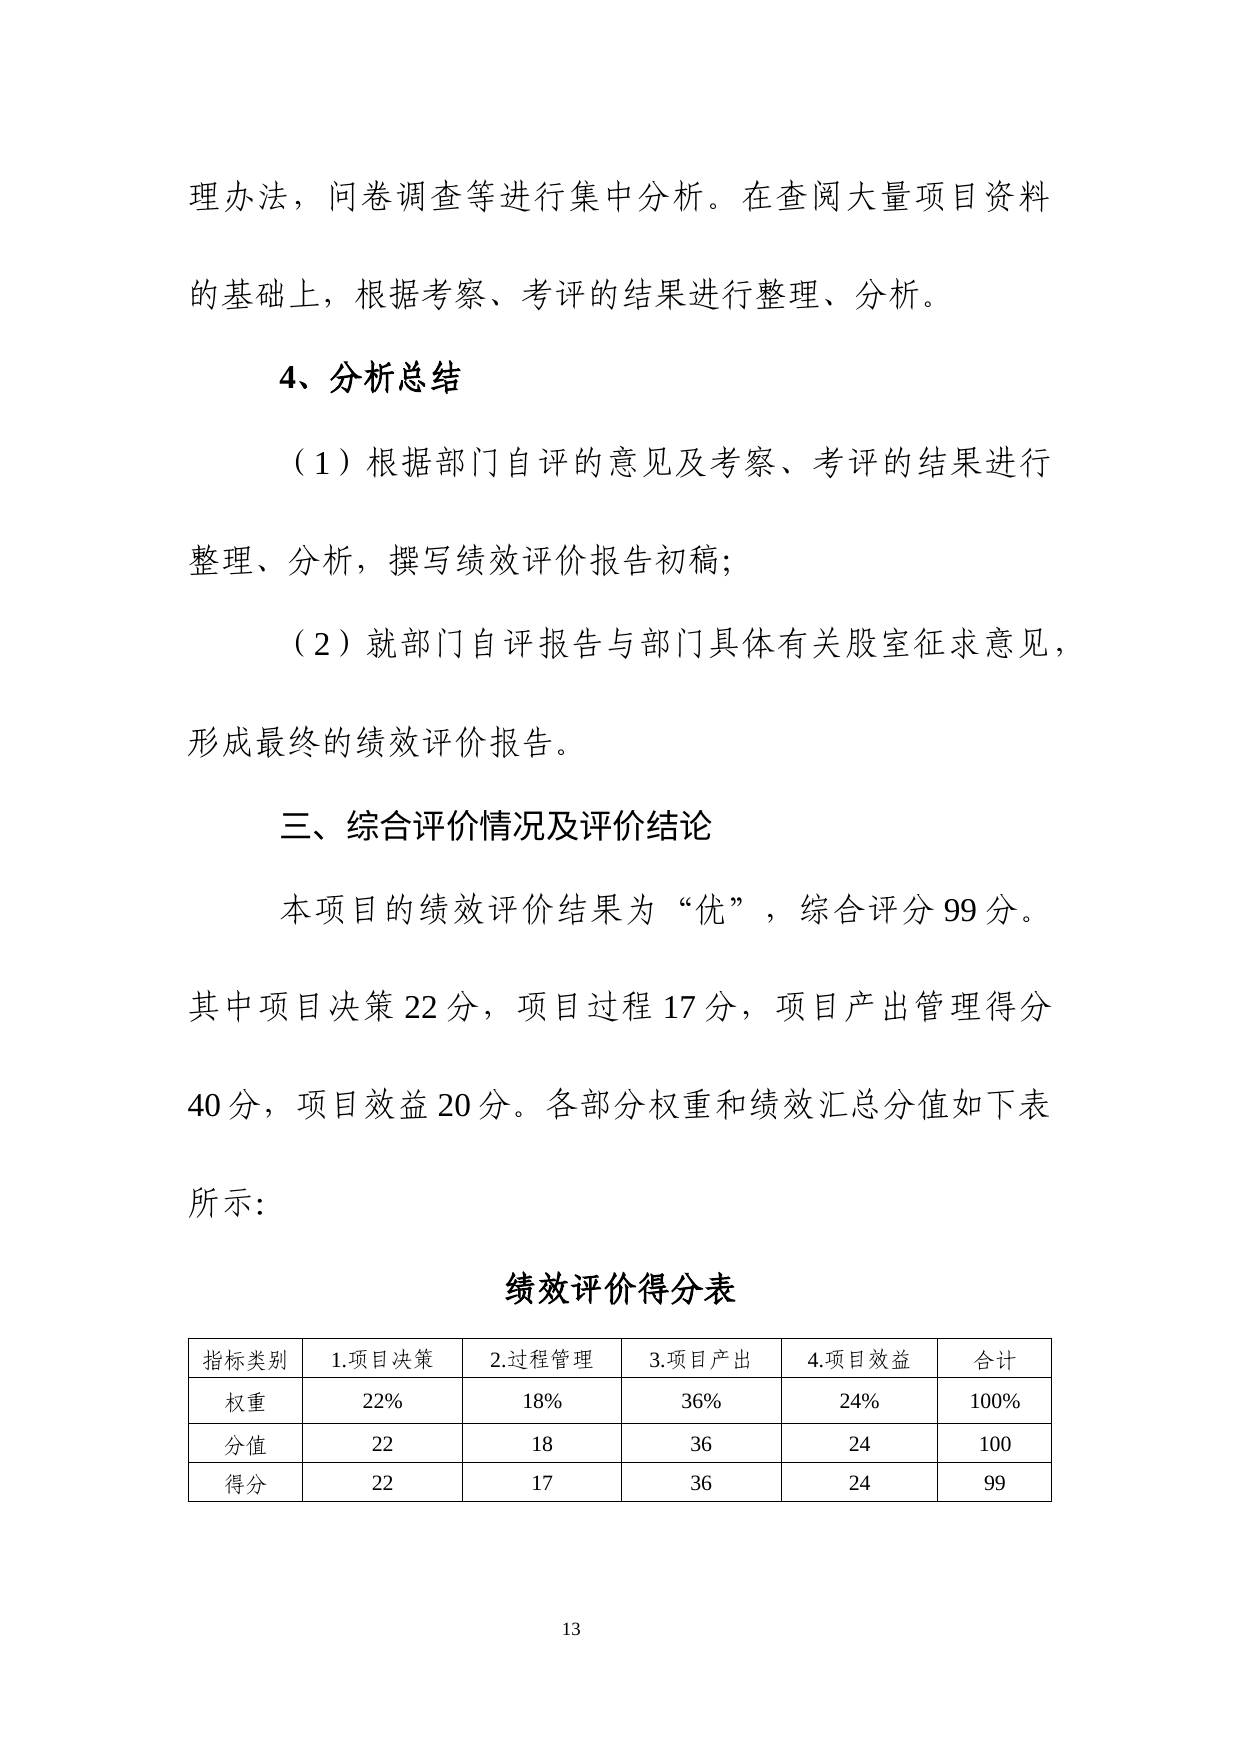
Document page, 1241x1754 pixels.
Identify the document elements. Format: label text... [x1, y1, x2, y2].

text 本项目的绩效评价结果为“优”，综合评分99分。其中项目决策22分，项目过程17分，项目产出管理得分40分，项目效益20分。各部分权重和绩效汇总分值如下表所示： [187, 876, 1053, 1233]
table_cell 指标类别 [189, 1339, 302, 1377]
table_cell 36% [622, 1378, 781, 1423]
table_cell 22% [303, 1378, 462, 1423]
table_cell 18 [463, 1424, 621, 1462]
table_cell 24 [782, 1463, 937, 1501]
table_cell 2.过程管理 [463, 1339, 621, 1377]
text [187, 162, 1053, 324]
table_cell 36 [622, 1463, 781, 1501]
table_cell 17 [463, 1463, 621, 1501]
table_cell 99 [938, 1463, 1051, 1501]
table_cell 100 [938, 1424, 1051, 1462]
table_cell 1.项目决策 [303, 1339, 462, 1377]
table_header 绩效评价得分表 [188, 1252, 1052, 1338]
table_cell 24 [782, 1424, 937, 1462]
table_cell 4.项目效益 [782, 1339, 937, 1377]
table_cell 得分 [189, 1463, 302, 1501]
text 4、分析总结 [187, 343, 1053, 408]
table_cell 权重 [189, 1378, 302, 1423]
table_cell 22 [303, 1424, 462, 1462]
text （2）就部门自评报告与部门具体有关股室征求意见，形成最终的绩效评价报告。 [187, 610, 1053, 773]
table_cell 36 [622, 1424, 781, 1462]
table_cell 分值 [189, 1424, 302, 1462]
text （1）根据部门自评的意见及考察、考评的结果进行整理、分析，撰写绩效评价报告初稿； [187, 429, 1053, 591]
subtitle 三、综合评价情况及评价结论 [187, 792, 1053, 857]
table_cell 3.项目产出 [622, 1339, 781, 1377]
table_cell 24% [782, 1378, 937, 1423]
table_cell 合计 [938, 1339, 1051, 1377]
table_cell 18% [463, 1378, 621, 1423]
table_cell 22 [303, 1463, 462, 1501]
table_cell 100% [938, 1378, 1051, 1423]
